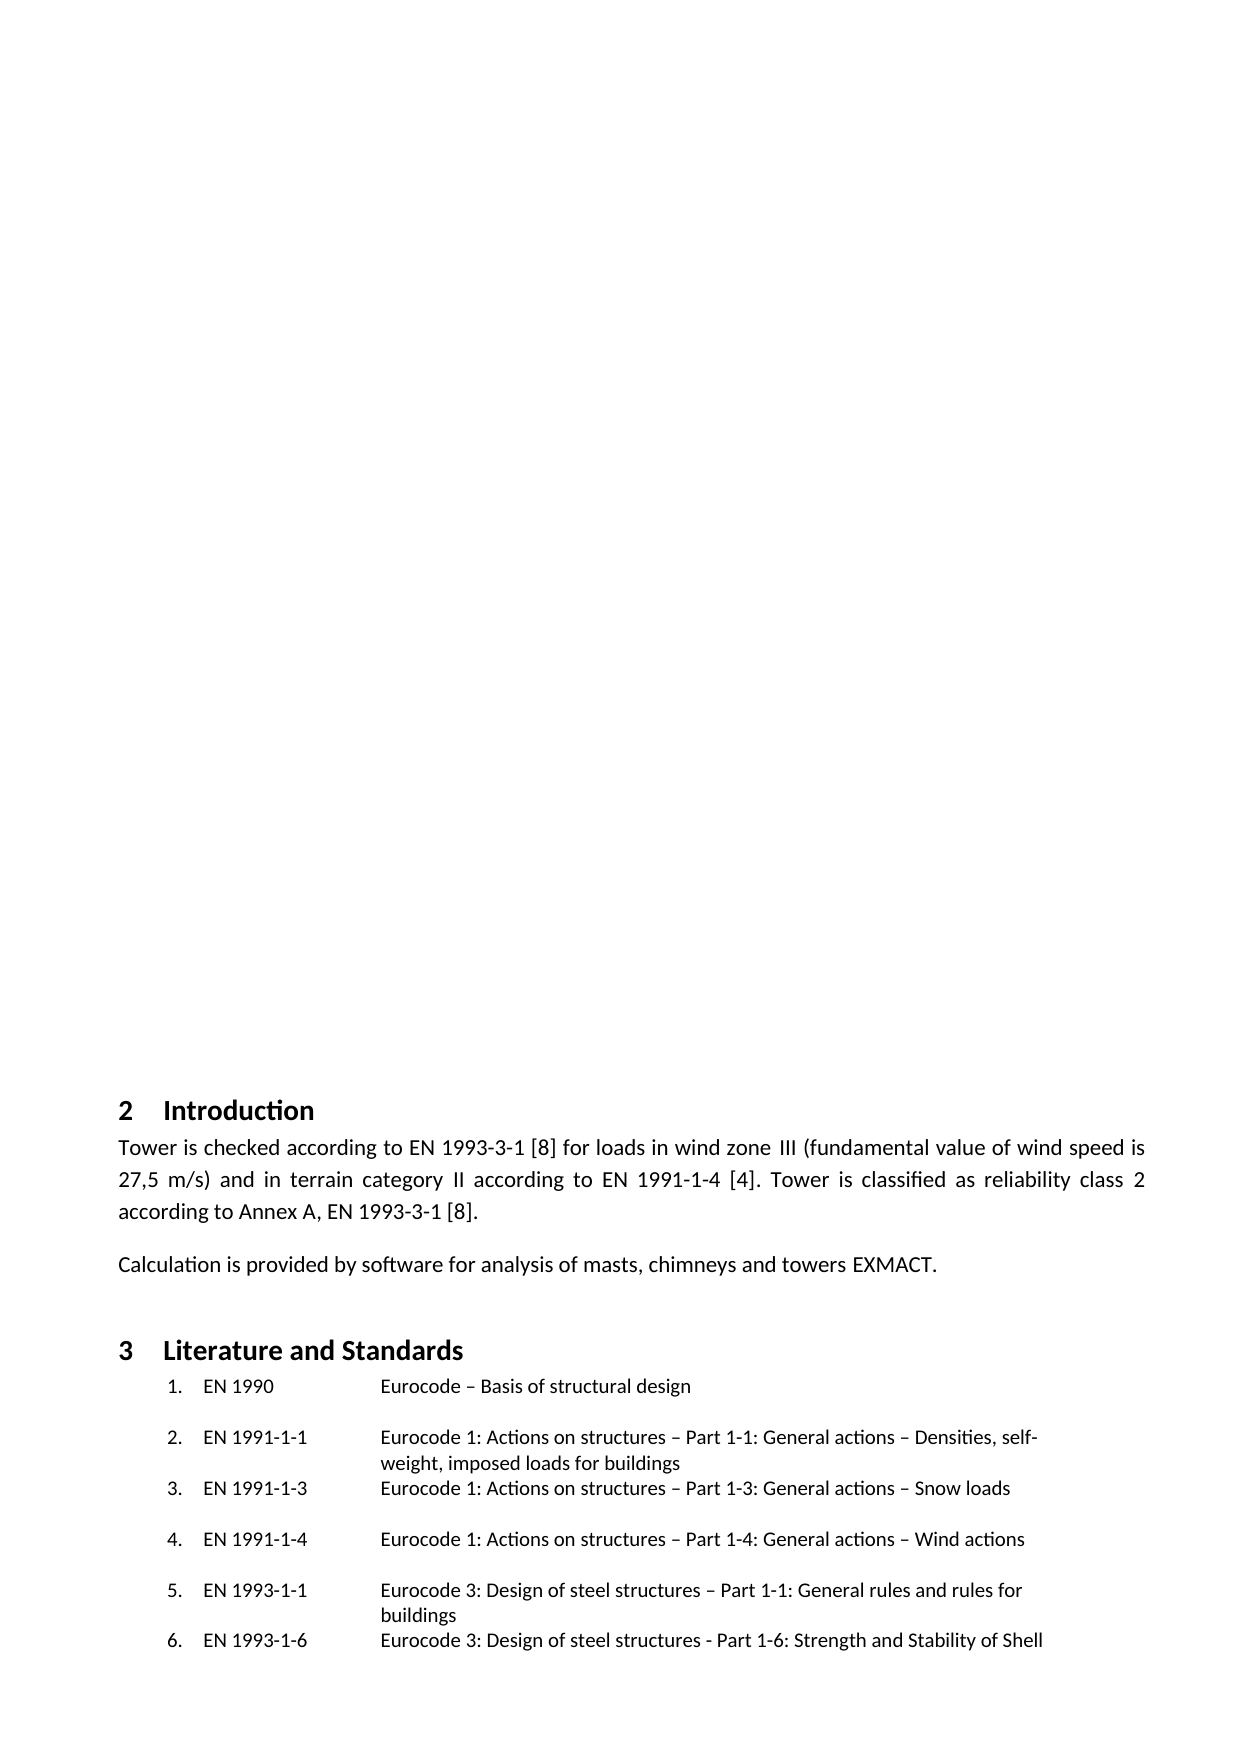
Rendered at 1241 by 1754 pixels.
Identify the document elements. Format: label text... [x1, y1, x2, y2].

table_cell [118, 1526, 192, 1577]
subtitle Literature and Standards [118, 1332, 1146, 1368]
table_cell Eurocode 3: Design of steel structures - Part 1-6: Strength and Stability of Shell Structures [369, 1628, 1078, 1677]
table_cell Eurocode 1: Actions on structures – Part 1-4: General actions – Wind actions [369, 1526, 1078, 1577]
subtitle Introduction [118, 1092, 1146, 1128]
table_cell EN 1993-1-1 [192, 1577, 369, 1628]
table_cell [118, 1475, 192, 1526]
table_cell EN 1993-1-6 [192, 1628, 369, 1677]
text Tower is checked according to EN 1993-3-1 [8] for loads in wind zone III (fundamental value of wind speed is 27,5 m/s) and in terrain category II according to EN 1991-1-4 [4]. Tower is classified as reliability class 2 according to Annex A, EN 1993-3-1 [8]. [118, 1133, 1146, 1225]
table_cell [118, 1628, 192, 1677]
table_cell EN 1991-1-3 [192, 1475, 369, 1526]
table_cell Eurocode 1: Actions on structures – Part 1-1: General actions – Densities, self-weight, imposed loads for buildings [369, 1424, 1078, 1475]
table_cell Eurocode 1: Actions on structures – Part 1-3: General actions – Snow loads [369, 1475, 1078, 1526]
table_header [118, 1374, 192, 1424]
table_cell Eurocode 3: Design of steel structures – Part 1-1: General rules and rules for buildings [369, 1577, 1078, 1628]
table_cell [118, 1424, 192, 1475]
table_header EN 1990 [192, 1374, 369, 1424]
table_cell [118, 1577, 192, 1628]
table_cell EN 1991-1-4 [192, 1526, 369, 1577]
text Calculation is provided by software for analysis of masts, chimneys and towers EXMACT. [118, 1250, 1146, 1278]
table_header Eurocode – Basis of structural design [369, 1374, 1078, 1424]
table_cell EN 1991-1-1 [192, 1424, 369, 1475]
